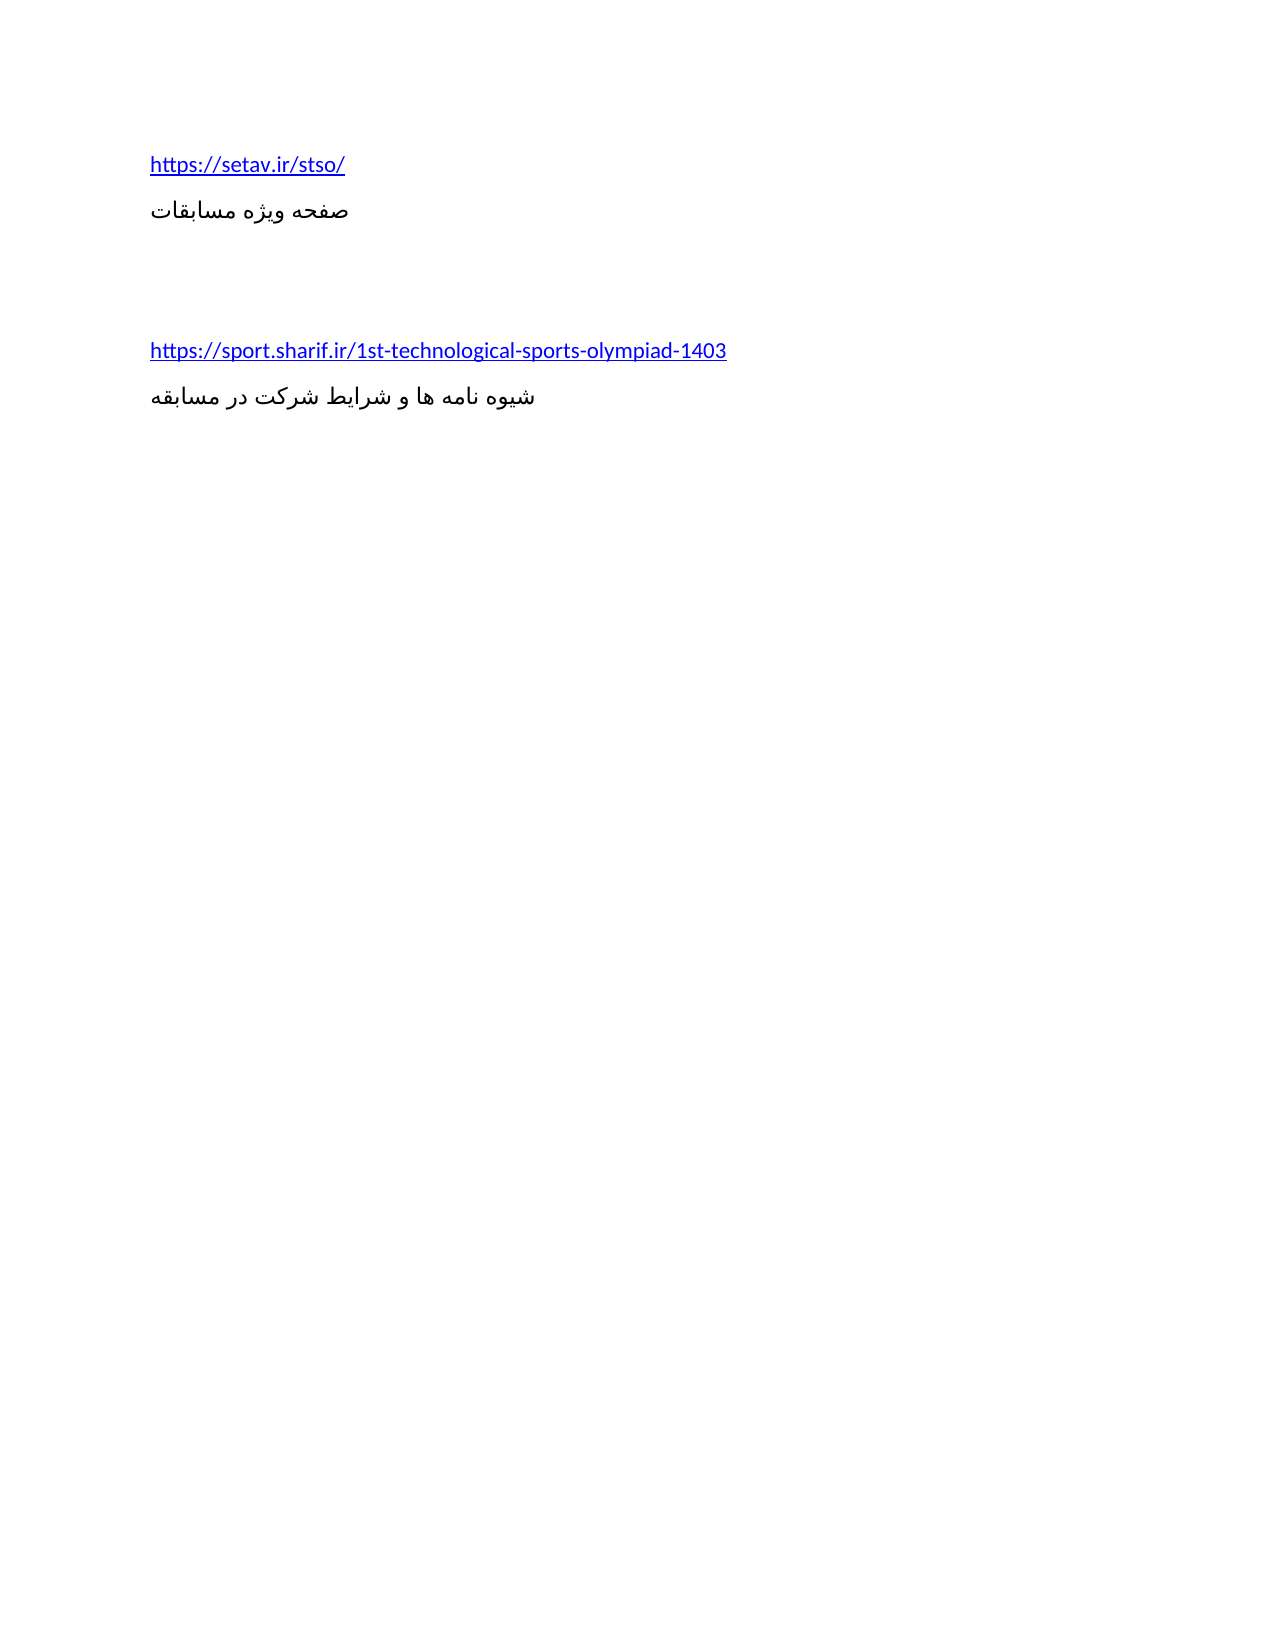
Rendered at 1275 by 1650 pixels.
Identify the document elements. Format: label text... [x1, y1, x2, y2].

text صفحه ویژه مسابقات [150, 197, 1125, 223]
text https://setav.ir/stso/ [150, 150, 1125, 178]
text شیوه نامه ها و شرایط شرکت در مسابقه [150, 383, 1125, 409]
text https://sport.sharif.ir/1st-technological-sports-olympiad-1403 [150, 336, 1125, 364]
